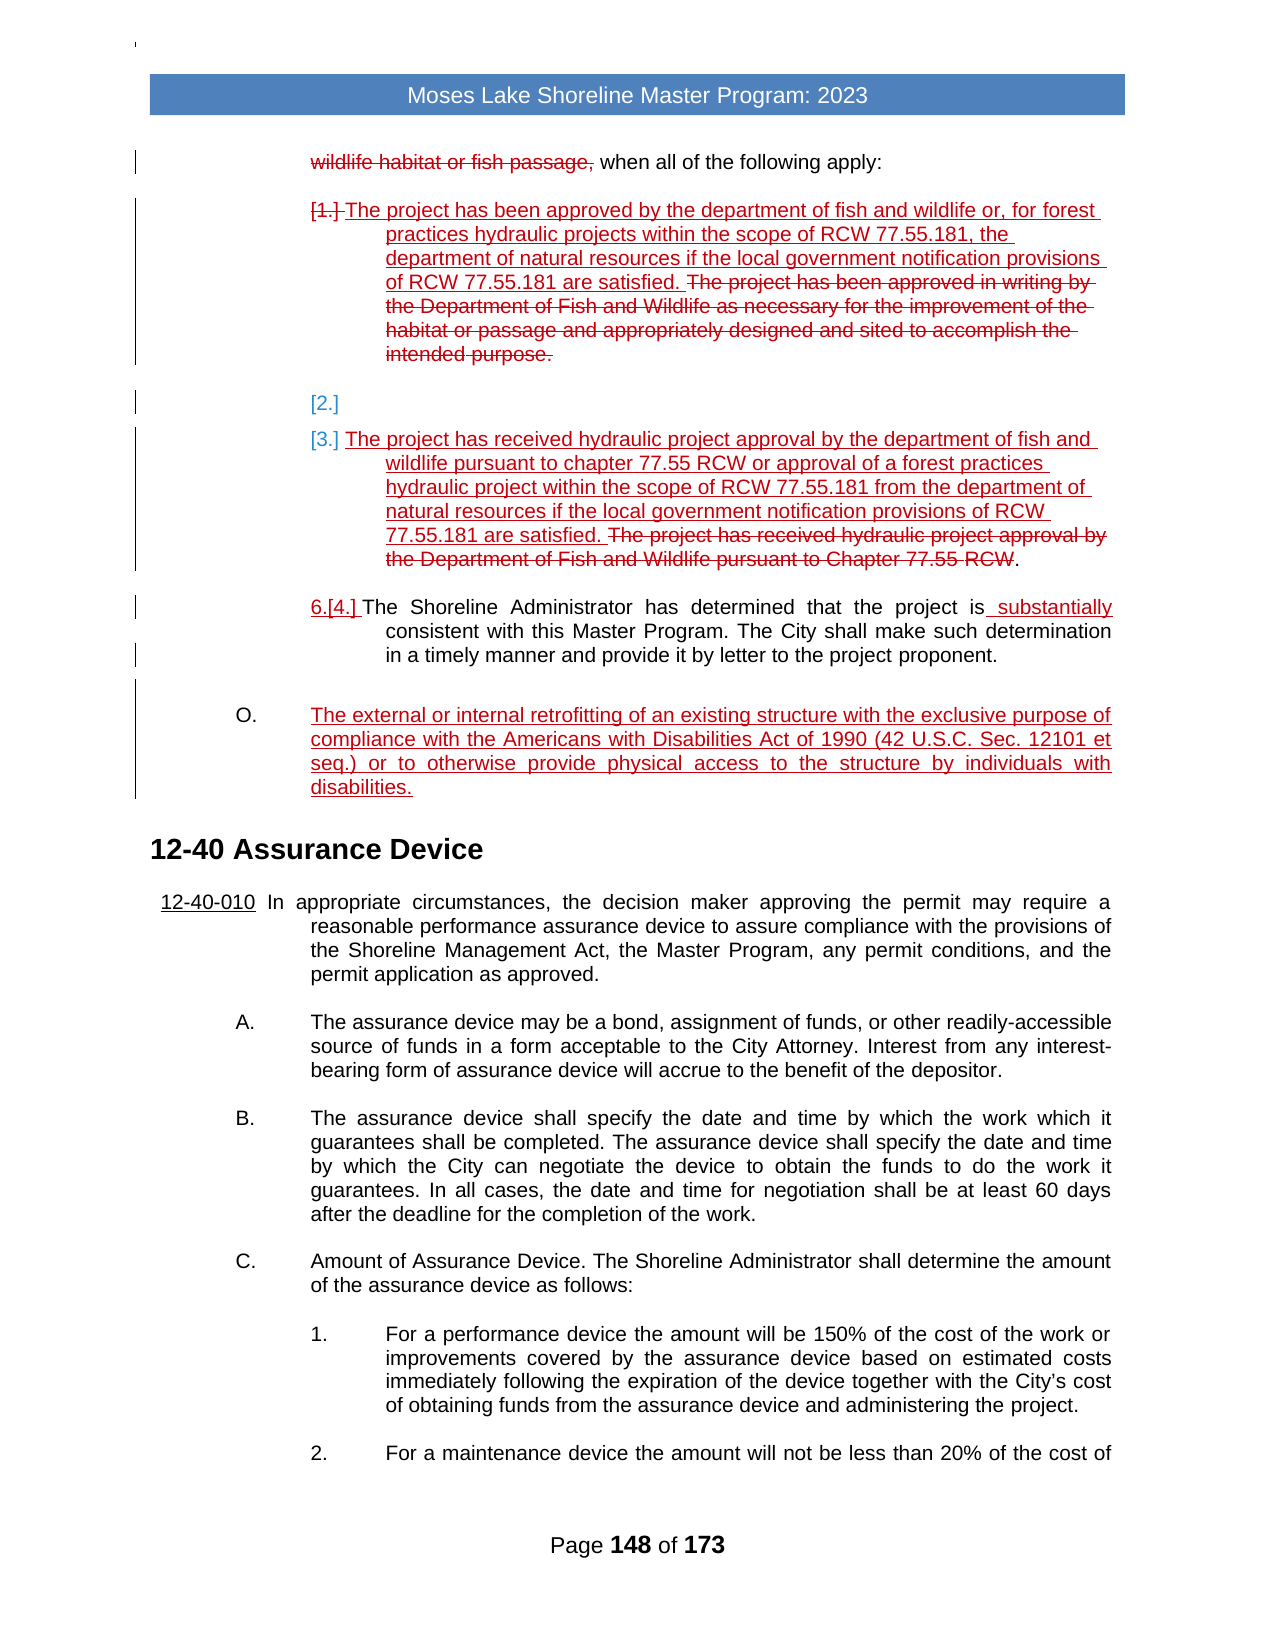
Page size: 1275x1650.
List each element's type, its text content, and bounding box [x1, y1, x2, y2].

list The assurance device may be a bond, assignment of funds, or other readily-accessible source of funds in a form acceptable to the City Attorney. Interest from any interest-bearing form of assurance device will accrue to the benefit of the depositor. [235, 1010, 1113, 1082]
list The Shoreline Administrator has determined that the project is consistent with this Master Program. The City shall make such determination in a timely manner and provide it by letter to the project proponent. [310, 595, 1112, 667]
list Amount of Assurance Device. The Shoreline Administrator shall determine the amount of the assurance device as follows: [235, 1249, 1112, 1297]
subtitle 12-40 Assurance Device [150, 832, 1125, 866]
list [235, 150, 1113, 174]
list For a performance device the amount will be 150% of the cost of the work or improvements covered by the assurance device based on estimated costs immediately following the expiration of the device together with the City’s cost of obtaining funds from the assurance device and administering the project. [310, 1321, 1112, 1417]
list The assurance device shall specify the date and time by which the work which it guarantees shall be completed. The assurance device shall specify the date and time by which the City can negotiate the device to obtain the funds to do the work it guarantees. In all cases, the date and time for negotiation shall be at least 60 days after the deadline for the completion of the work. [235, 1106, 1113, 1225]
list . [310, 427, 1112, 571]
text 12-40-010 In appropriate circumstances, the decision maker approving the permit may require a reasonable performance assurance device to assure compliance with the provisions of the Shoreline Management Act, the Master Program, any permit conditions, and the permit application as approved. [160, 890, 1112, 986]
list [310, 1441, 1112, 1465]
